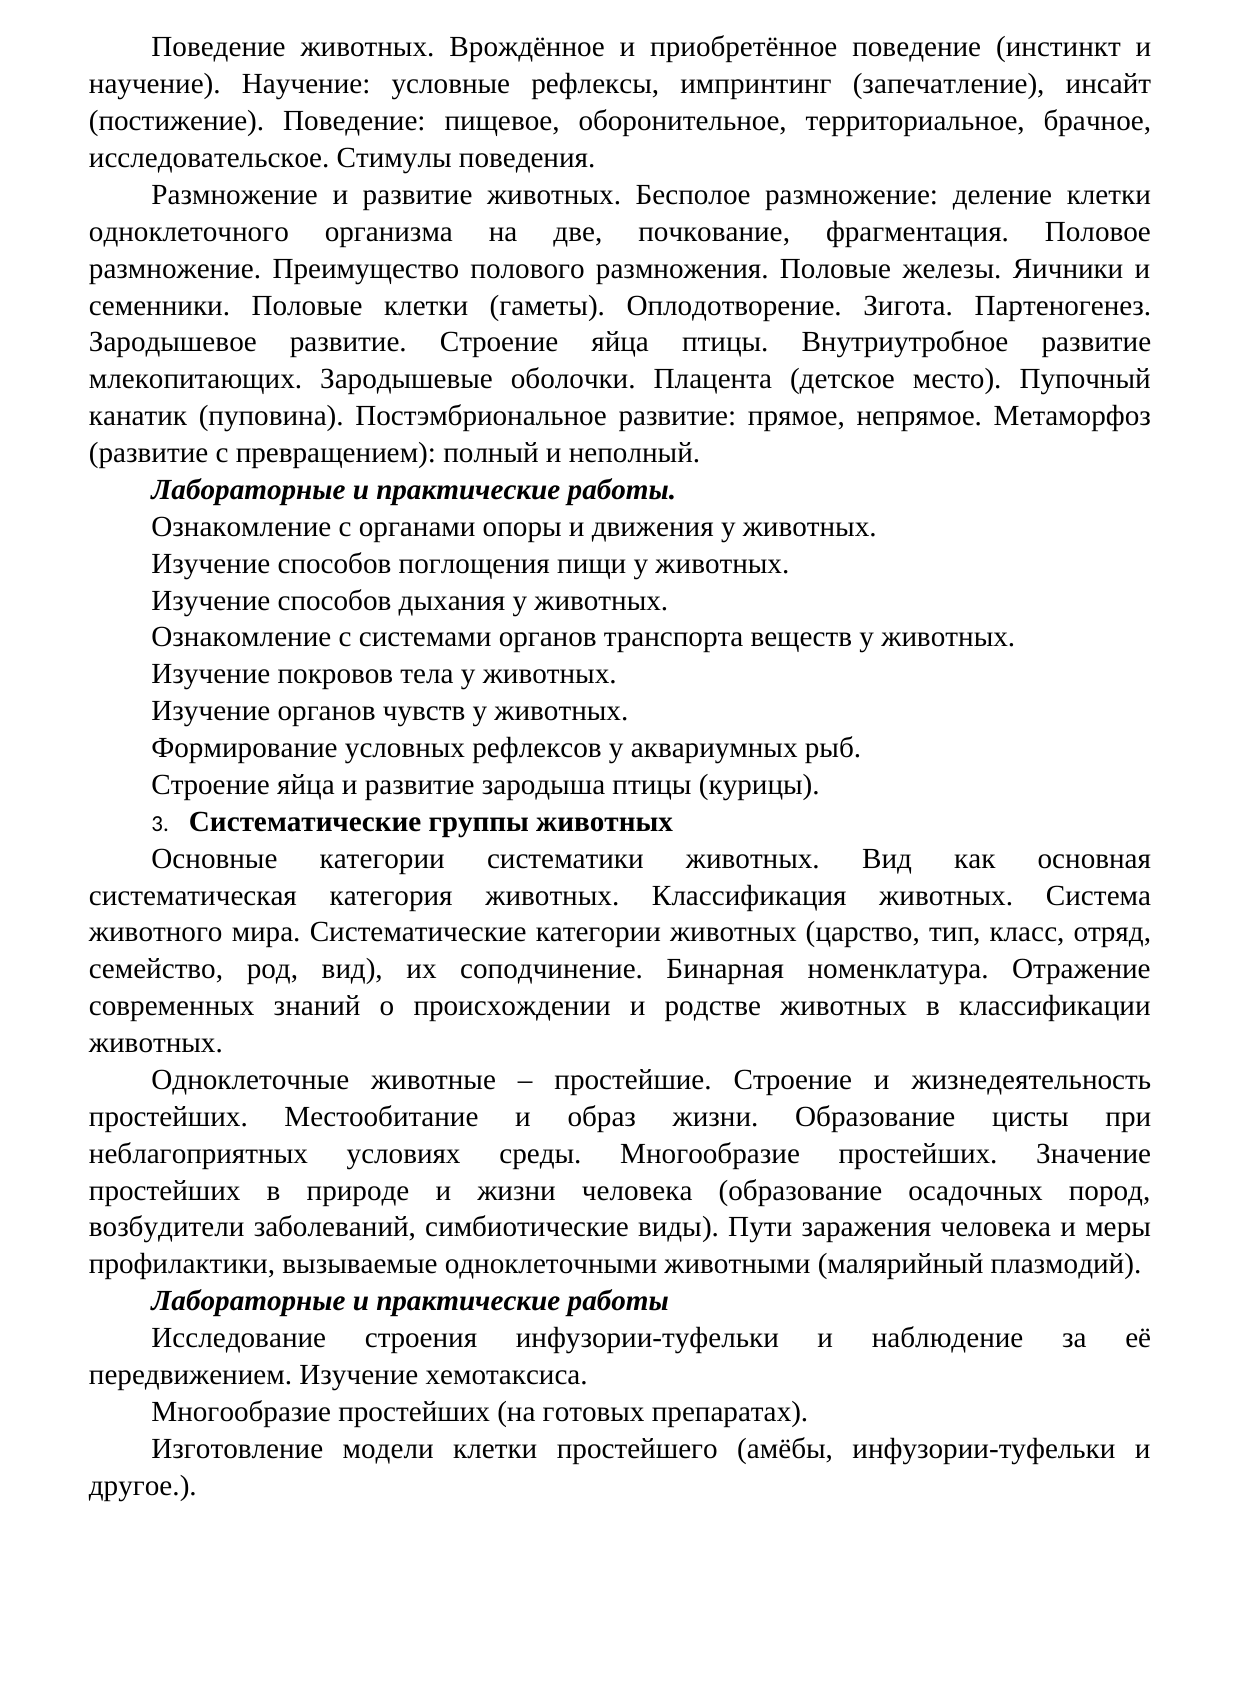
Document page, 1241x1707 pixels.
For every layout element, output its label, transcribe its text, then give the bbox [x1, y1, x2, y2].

text Многообразие простейших (на готовых препаратах). [89, 1394, 1152, 1427]
text Изучение способов поглощения пищи у животных. [89, 546, 1152, 579]
text Исследование строения инфузории-туфельки и наблюдение за её передвижением. Изучение хемотаксиса. [89, 1320, 1152, 1391]
text Формирование условных рефлексов у аквариумных рыб. [89, 730, 1152, 764]
text Поведение животных. Врождённое и приобретённое поведение (инстинкт и научение). Научение: условные рефлексы, импринтинг (запечатление), инсайт (постижение). Поведение: пищевое, оборонительное, территориальное, брачное, исследовательское. Стимулы поведения. [89, 29, 1152, 174]
text Основные категории систематики животных. Вид как основная систематическая категория животных. Классификация животных. Система животного мира. Систематические категории животных (царство, тип, класс, отряд, семейство, род, вид), их соподчинение. Бинарная номенклатура. Отражение современных знаний о происхождении и родстве животных в классификации животных. [89, 841, 1152, 1059]
text Лабораторные и практические работы. [89, 472, 1152, 506]
text Ознакомление с органами опоры и движения у животных. [89, 509, 1152, 542]
text Изучение покровов тела у животных. [89, 656, 1152, 690]
text Ознакомление с системами органов транспорта веществ у животных. [89, 619, 1152, 653]
text Строение яйца и развитие зародыша птицы (курицы). [89, 767, 1152, 801]
text Одноклеточные животные – простейшие. Строение и жизнедеятельность простейших. Местообитание и образ жизни. Образование цисты при неблагоприятных условиях среды. Многообразие простейших. Значение простейших в природе и жизни человека (образование осадочных пород, возбудители заболеваний, симбиотические виды). Пути заражения человека и меры профилактики, вызываемые одноклеточными животными (малярийный плазмодий). [89, 1062, 1152, 1280]
text Изготовление модели клетки простейшего (амёбы, инфузории-туфельки и другое.). [89, 1431, 1152, 1501]
text Лабораторные и практические работы [89, 1283, 1152, 1317]
list Систематические группы животных [151, 804, 1152, 837]
text Изучение органов чувств у животных. [89, 693, 1152, 727]
text Изучение способов дыхания у животных. [89, 583, 1152, 616]
text Размножение и развитие животных. Бесполое размножение: деление клетки одноклеточного организма на две, почкование, фрагментация. Половое размножение. Преимущество полового размножения. Половые железы. Яичники и семенники. Половые клетки (гаметы). Оплодотворение. Зигота. Партеногенез. Зародышевое развитие. Строение яйца птицы. Внутриутробное развитие млекопитающих. Зародышевые оболочки. Плацента (детское место). Пупочный канатик (пуповина). Постэмбриональное развитие: прямое, непрямое. Метаморфоз (развитие с превращением): полный и неполный. [89, 177, 1152, 469]
